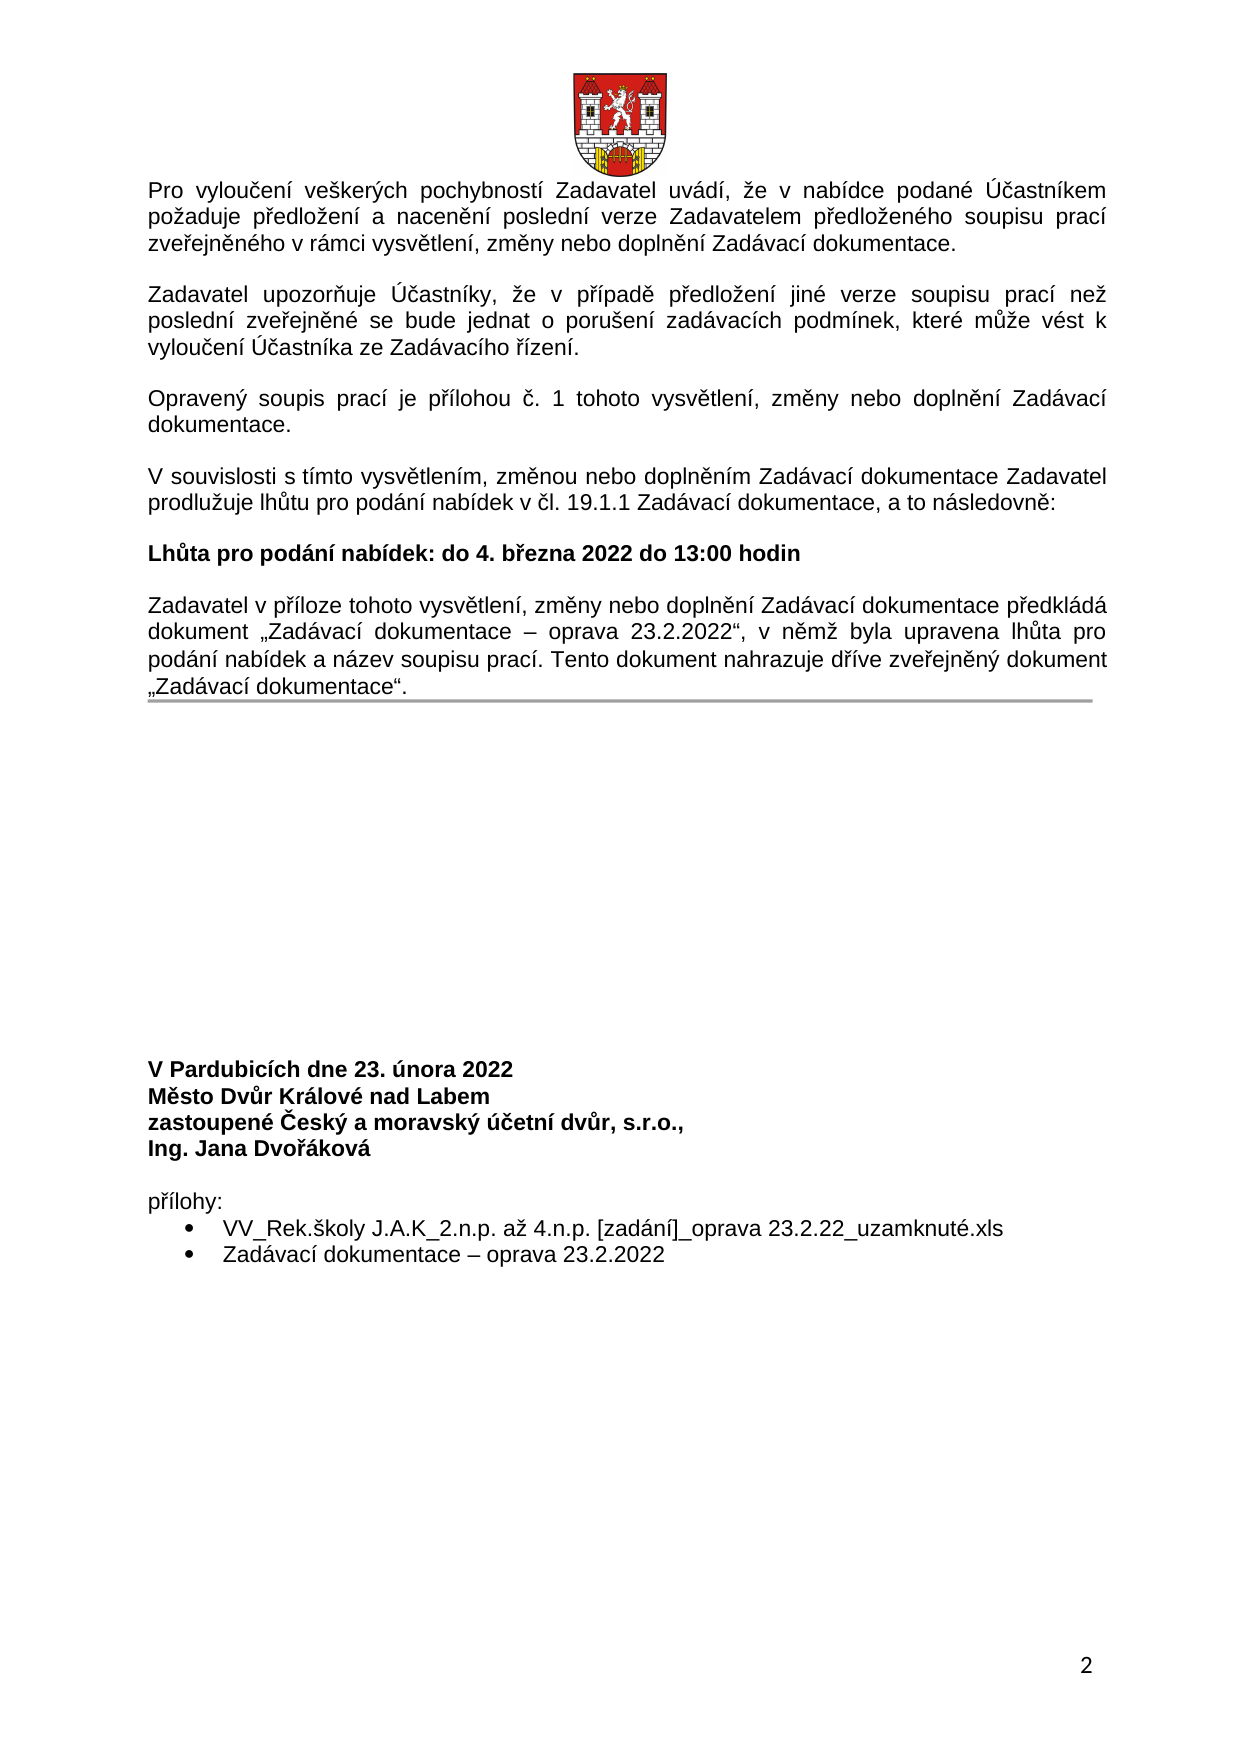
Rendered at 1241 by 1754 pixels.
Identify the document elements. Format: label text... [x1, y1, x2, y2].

text Zadavatel upozorňuje Účastníky, že v případě předložení jiné verze soupisu prací než poslední zveřejněné se bude jednat o porušení zadávacích podmínek, které může vést k vyloučení Účastníka ze Zadávacího řízení. [148, 281, 1107, 360]
text Opravený soupis prací je přílohou č. 1 tohoto vysvětlení, změny nebo doplnění Zadávací dokumentace. [148, 385, 1107, 438]
text Lhůta pro podání nabídek: do 4. března 2022 do 13:00 hodin [148, 540, 1107, 567]
text zastoupené Český a moravský účetní dvůr, s.r.o., [148, 1109, 1107, 1135]
text Zadavatel v příloze tohoto vysvětlení, změny nebo doplnění Zadávací dokumentace předkládá dokument „Zadávací dokumentace – oprava 23.2.2022“, v němž byla upravena lhůta pro podání nabídek a název soupisu prací. Tento dokument nahrazuje dříve zveřejněný dokument „Zadávací dokumentace“. [148, 592, 1107, 699]
text V Pardubicích dne 23. února 2022 [148, 1056, 1107, 1083]
text V souvislosti s tímto vysvětlením, změnou nebo doplněním Zadávací dokumentace Zadavatel prodlužuje lhůtu pro podání nabídek v čl. 19.1.1 Zadávací dokumentace, a to následovně: [148, 463, 1107, 515]
text přílohy: [148, 1188, 1107, 1214]
list VV_Rek.školy J.A.K_2.n.p. až 4.n.p. [zadání]_oprava 23.2.22_uzamknuté.xls [185, 1214, 1107, 1241]
text Pro vyloučení veškerých pochybností Zadavatel uvádí, že v nabídce podané Účastníkem požaduje předložení a nacenění poslední verze Zadavatelem předloženého soupisu prací zveřejněného v rámci vysvětlení, změny nebo doplnění Zadávací dokumentace. [148, 177, 1107, 256]
list Zadávací dokumentace – oprava 23.2.2022 [185, 1241, 1107, 1267]
picture [573, 73, 667, 177]
text Ing. Jana Dvořáková [148, 1135, 1107, 1162]
text Město Dvůr Králové nad Labem [148, 1083, 1107, 1109]
